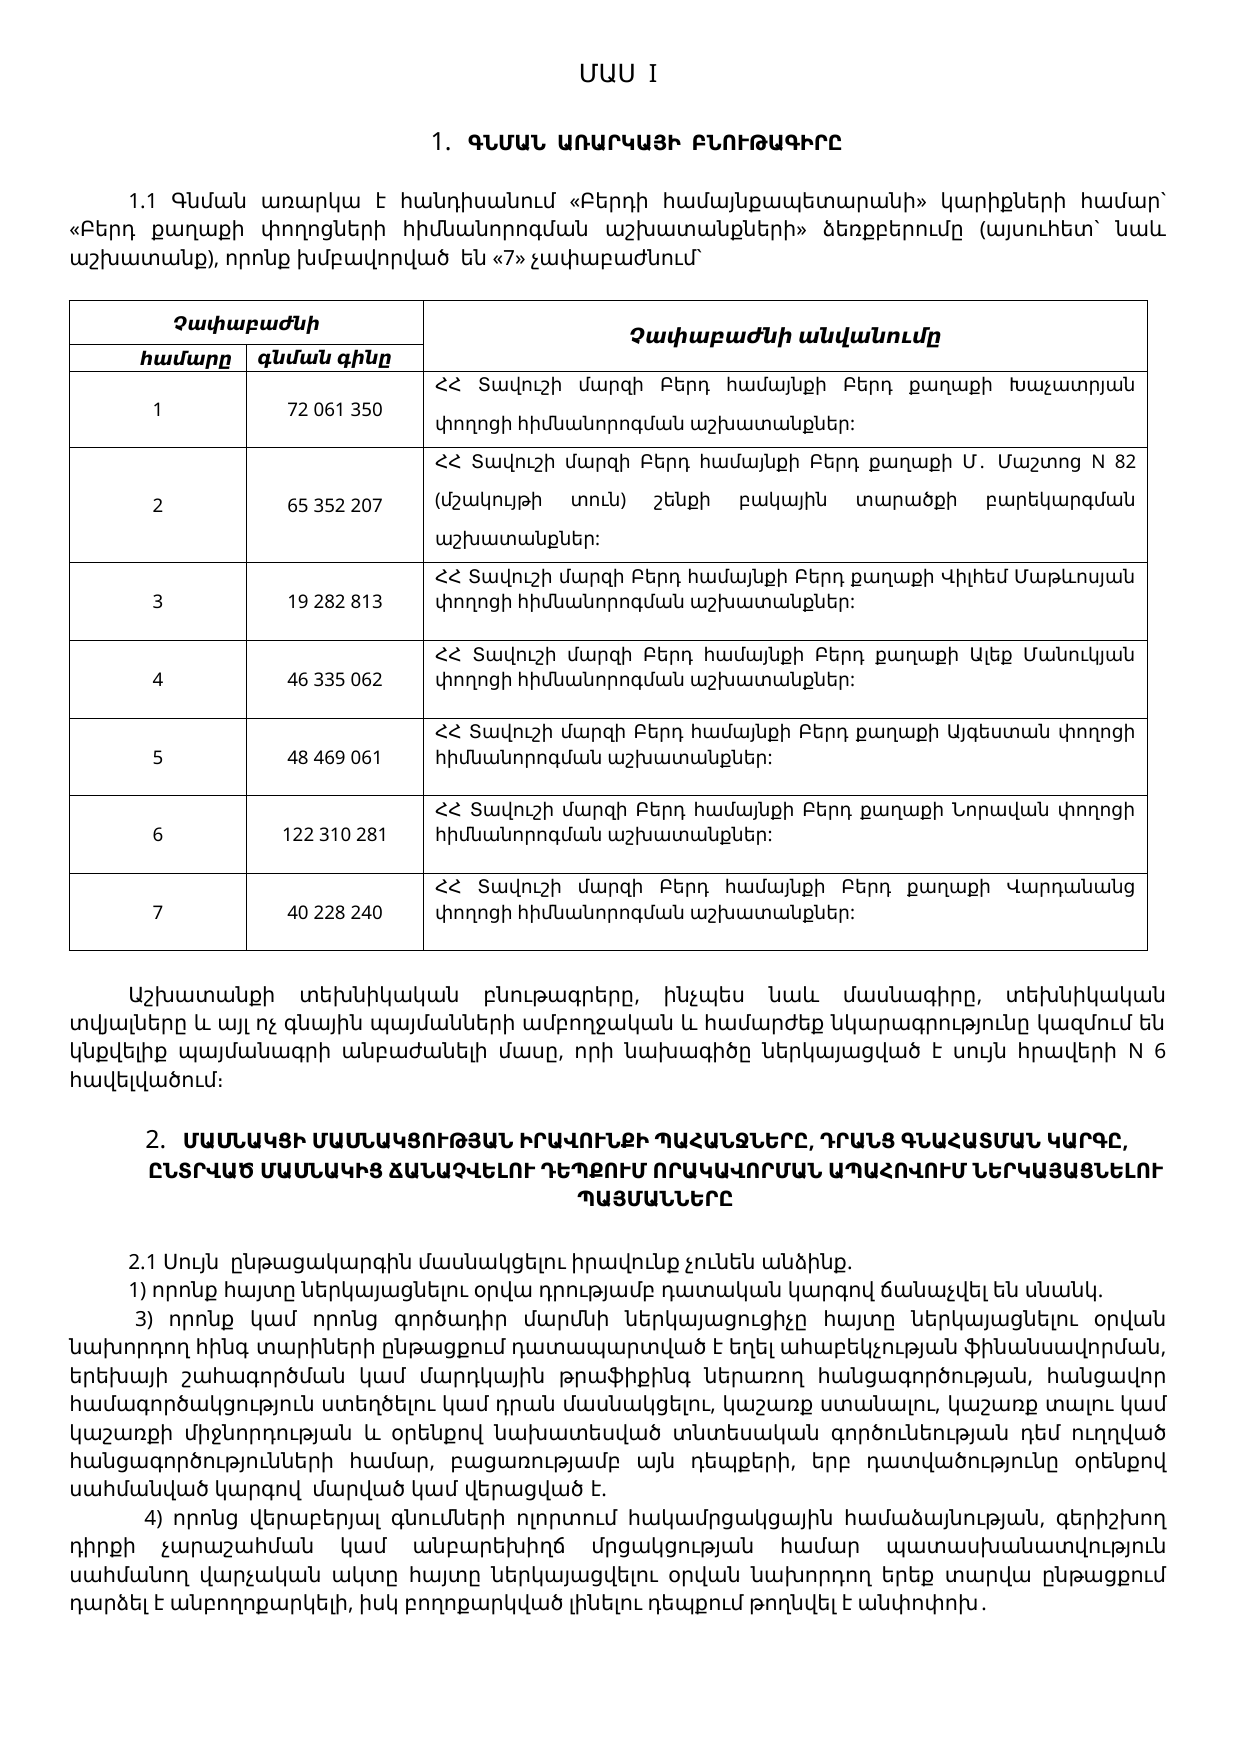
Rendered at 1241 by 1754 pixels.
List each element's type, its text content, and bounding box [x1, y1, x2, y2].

text 3) որոնք կամ որոնց գործադիր մարմնի ներկայացուցիչը հայտը ներկայացնելու օրվան նախորդող հինգ տարիների ընթացքում դատապարտված է եղել ահաբեկչության ֆինանսավորման, երեխայի շահագործման կամ մարդկային թրաֆիքինգ ներառող հանցագործության, հանցավոր համագործակցություն ստեղծելու կամ դրան մասնակցելու, կաշառք ստանալու, կաշառք տալու կամ կաշառքի միջնորդության և օրենքով նախատեսված տնտեսական գործունեության դեմ ուղղված հանցագործությունների համար, բացառությամբ այն դեպքերի, երբ դատվածությունը օրենքով սահմանված կարգով մարված կամ վերացված է. [69, 1304, 1167, 1503]
table_header Չափաբաժնի անվանումը [424, 301, 1147, 371]
table_cell ՀՀ Տավուշի մարզի Բերդ համայնքի Բերդ քաղաքի Այգեստան փողոցի հիմնանորոգման աշխատանքներ: [424, 719, 1147, 795]
table_cell ՀՀ Տավուշի մարզի Բերդ համայնքի Բերդ քաղաքի Վիլհեմ Մաթևոսյան փողոցի հիմնանորոգման աշխատանքներ: [424, 563, 1147, 640]
table_cell 122 310 281 [247, 796, 423, 873]
table_cell 5 [70, 719, 246, 795]
table_cell 1 [70, 372, 246, 447]
table_cell համարը [70, 345, 246, 371]
text ՄԱՍ I [69, 56, 1167, 89]
table_cell 48 469 061 [247, 719, 423, 795]
list ՄԱՍՆԱԿՑԻ ՄԱՍՆԱԿՑՈՒԹՅԱՆ ԻՐԱՎՈՒՆՔԻ ՊԱՀԱՆՋՆԵՐԸ, ԴՐԱՆՑ ԳՆԱՀԱՏՄԱՆ ԿԱՐԳԸ, ԸՆՏՐՎԱԾ ՄԱՍՆԱԿԻՑ ՃԱՆԱՉՎԵԼՈՒ ԴԵՊՔՈՒՄ ՈՐԱԿԱՎՈՐՄԱՆ ԱՊԱՀՈՎՈՒՄ ՆԵՐԿԱՅԱՑՆԵԼՈՒ ՊԱՅՄԱՆՆԵՐԸ [107, 1122, 1167, 1213]
text 1) որոնք հայտը ներկայացնելու օրվա դրությամբ դատական կարգով ճանաչվել են սնանկ. [69, 1275, 1167, 1304]
table_header Չափաբաժնի [70, 301, 423, 344]
table_cell 4 [70, 641, 246, 717]
subtitle 1.1 Գնման առարկա է հանդիսանում «Բերդի համայնքապետարանի» կարիքների համար` «Բերդ քաղաքի փողոցների հիմնանորոգման աշխատանքների» ձեռքբերումը (այսուհետ` նաև աշխատանք), որոնք խմբավորված են «7» չափաբաժնում` [69, 186, 1167, 271]
table_cell 6 [70, 796, 246, 873]
text 4) որոնց վերաբերյալ գնումների ոլորտում հակամրցակցային համաձայնության, գերիշխող դիրքի չարաշահման կամ անբարեխիղճ մրցակցության համար պատասխանատվություն սահմանող վարչական ակտը հայտը ներկայացվելու օրվան նախորդող երեք տարվա ընթացքում դարձել է անբողոքարկելի, իսկ բողոքարկված լինելու դեպքում թողնվել է անփոփոխ․ [69, 1503, 1167, 1617]
text 2.1 Սույն ընթացակարգին մասնակցելու իրավունք չունեն անձինք. [69, 1247, 1167, 1275]
table_cell 65 352 207 [247, 448, 423, 562]
list ԳՆՄԱՆ ԱՌԱՐԿԱՅԻ ԲՆՈՒԹԱԳԻՐԸ [107, 124, 1167, 158]
table_cell գնման գինը [247, 345, 423, 371]
table_cell ՀՀ Տավուշի մարզի Բերդ համայնքի Բերդ քաղաքի Նորավան փողոցի հիմնանորոգման աշխատանքներ: [424, 796, 1147, 873]
table_cell 19 282 813 [247, 563, 423, 640]
text Աշխատանքի տեխնիկական բնութագրերը, ինչպես նաև մասնագիրը, տեխնիկական տվյալները և այլ ոչ գնային պայմանների ամբողջական և համարժեք նկարագրությունը կազմում են կնքվելիք պայմանագրի անբաժանելի մասը, որի նախագիծը ներկայացված է սույն հրավերի N 6 հավելվածում։ [69, 980, 1167, 1093]
table_cell ՀՀ Տավուշի մարզի Բերդ համայնքի Բերդ քաղաքի Մ․ Մաշտոց N 82 (մշակույթի տուն) շենքի բակային տարածքի բարեկարգման աշխատանքներ: [424, 448, 1147, 562]
table_cell 40 228 240 [247, 874, 423, 950]
table_cell 7 [70, 874, 246, 950]
table_cell ՀՀ Տավուշի մարզի Բերդ համայնքի Բերդ քաղաքի Խաչատրյան փողոցի հիմնանորոգման աշխատանքներ: [424, 372, 1147, 447]
table_cell 2 [70, 448, 246, 562]
table_cell ՀՀ Տավուշի մարզի Բերդ համայնքի Բերդ քաղաքի Ալեք Մանուկյան փողոցի հիմնանորոգման աշխատանքներ: [424, 641, 1147, 717]
table_cell 72 061 350 [247, 372, 423, 447]
table_cell 46 335 062 [247, 641, 423, 717]
table_cell ՀՀ Տավուշի մարզի Բերդ համայնքի Բերդ քաղաքի Վարդանանց փողոցի հիմնանորոգման աշխատանքներ: [424, 874, 1147, 950]
table_cell 3 [70, 563, 246, 640]
